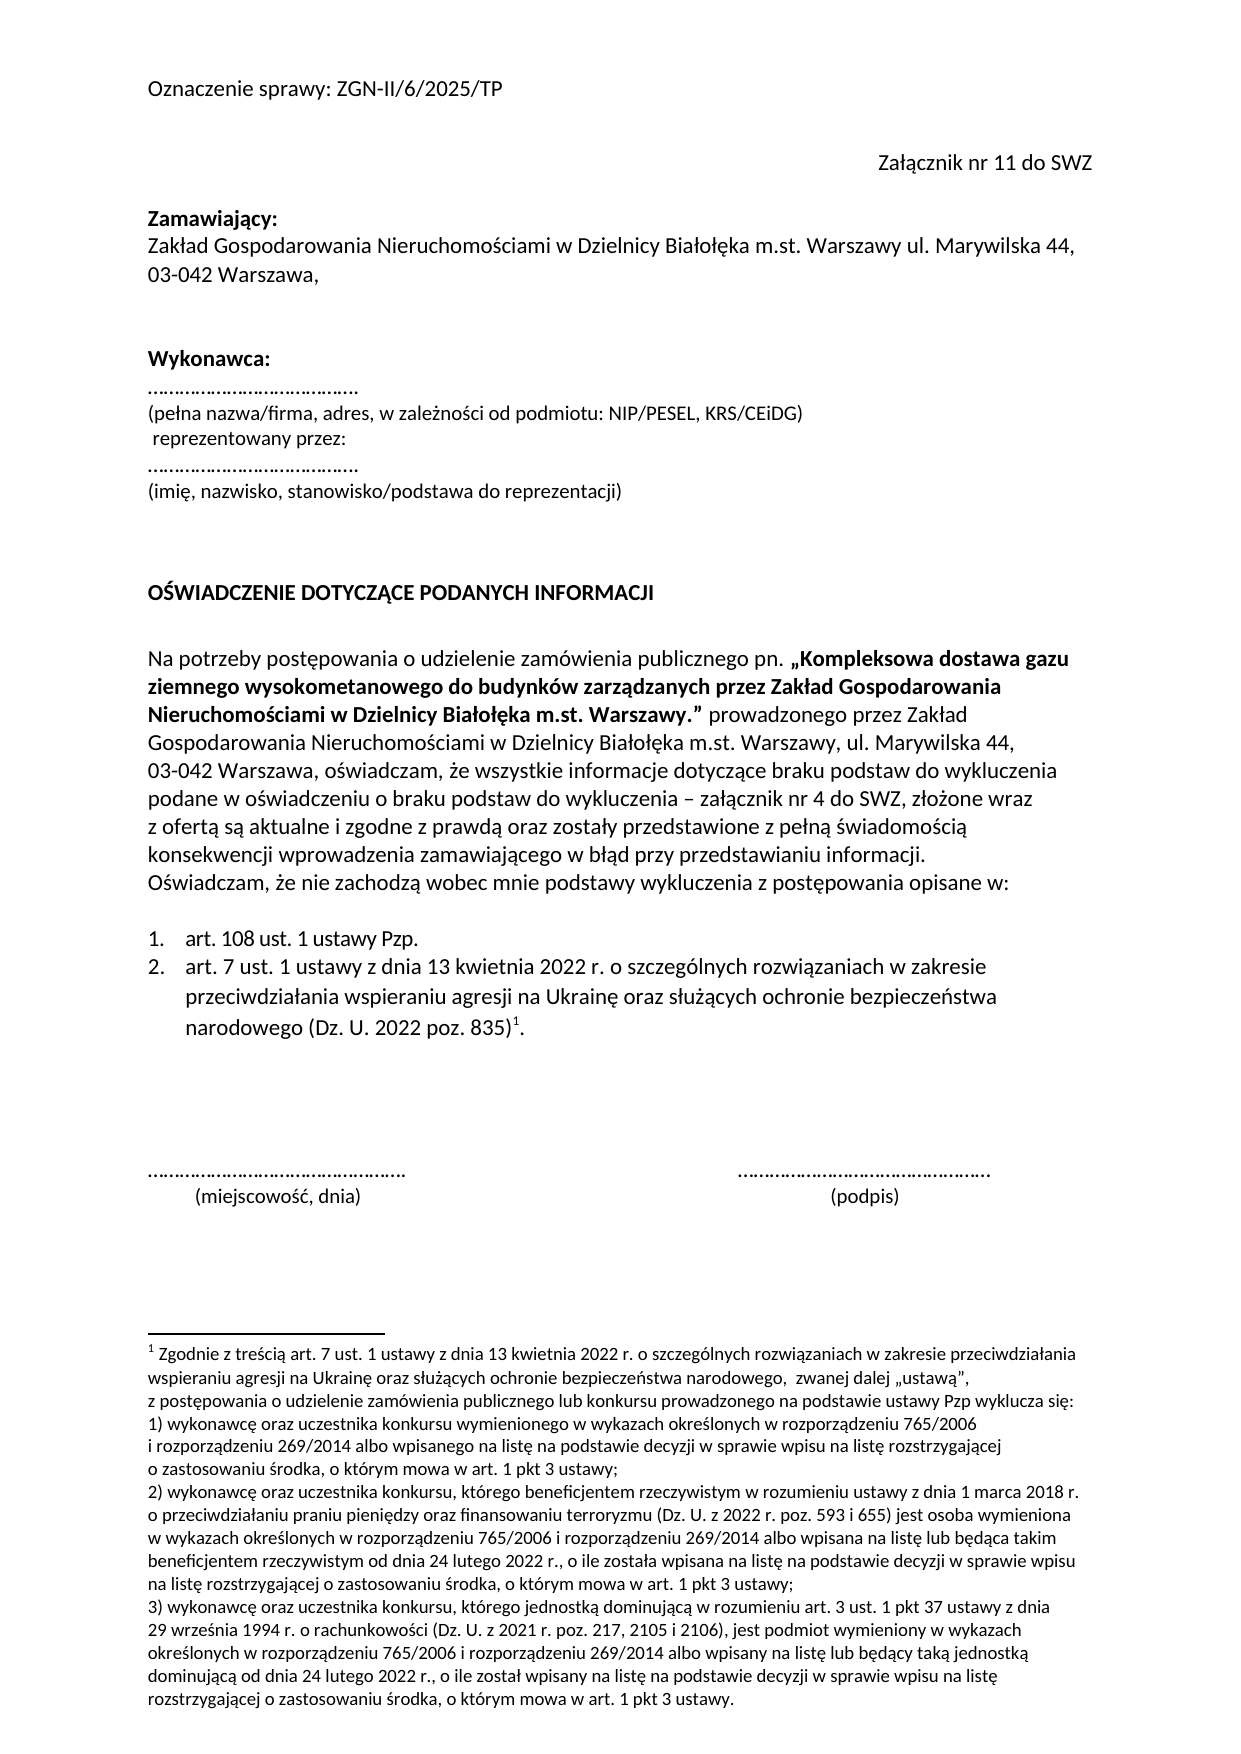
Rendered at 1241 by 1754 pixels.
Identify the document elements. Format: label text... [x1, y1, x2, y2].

text …………………………………. [148, 372, 1093, 400]
text (miejscowość, dnia) (podpis) [148, 1183, 1093, 1208]
text Zakład Gospodarowania Nieruchomościami w Dzielnicy Białołęka m.st. Warszawy ul. Marywilska 44, 03-042 Warszawa, [148, 232, 1093, 288]
text …………………………………………. ………………………………………… [148, 1155, 1093, 1183]
text (pełna nazwa/firma, adres, w zależności od podmiotu: NIP/PESEL, KRS/CEiDG) [148, 400, 1093, 425]
text Wykonawca: [148, 344, 1093, 372]
text reprezentowany przez: [148, 425, 1093, 451]
text …………………………………. [148, 451, 1093, 479]
text Na potrzeby postępowania o udzielenie zamówienia publicznego pn. „Kompleksowa dostawa gazu ziemnego wysokometanowego do budynków zarządzanych przez Zakład Gospodarowania Nieruchomościami w Dzielnicy Białołęka m.st. Warszawy.” prowadzonego przez Zakład Gospodarowania Nieruchomościami w Dzielnicy Białołęka m.st. Warszawy, ul. Marywilska 44, 03-042 Warszawa, oświadczam, że wszystkie informacje dotyczące braku podstaw do wykluczenia podane w oświadczeniu o braku podstaw do wykluczenia – załącznik nr 4 do SWZ, złożone wraz z ofertą są aktualne i zgodne z prawdą oraz zostały przedstawione z pełną świadomością konsekwencji wprowadzenia zamawiającego w błąd przy przedstawianiu informacji. Oświadczam, że nie zachodzą wobec mnie podstawy wykluczenia z postępowania opisane w: [148, 644, 1093, 896]
list art. 108 ust. 1 ustawy Pzp. [148, 924, 1093, 952]
list art. 7 ust. 1 ustawy z dnia 13 kwietnia 2022 r. o szczególnych rozwiązaniach w zakresie przeciwdziałania wspieraniu agresji na Ukrainę oraz służących ochronie bezpieczeństwa narodowego (Dz. U. 2022 poz. 835). [148, 952, 1093, 1041]
text OŚWIADCZENIE DOTYCZĄCE PODANYCH INFORMACJI [148, 578, 1093, 606]
text Załącznik nr 11 do SWZ [148, 148, 1093, 176]
text (imię, nazwisko, stanowisko/podstawa do reprezentacji) [148, 479, 1093, 504]
text Zamawiający: [148, 204, 1093, 232]
